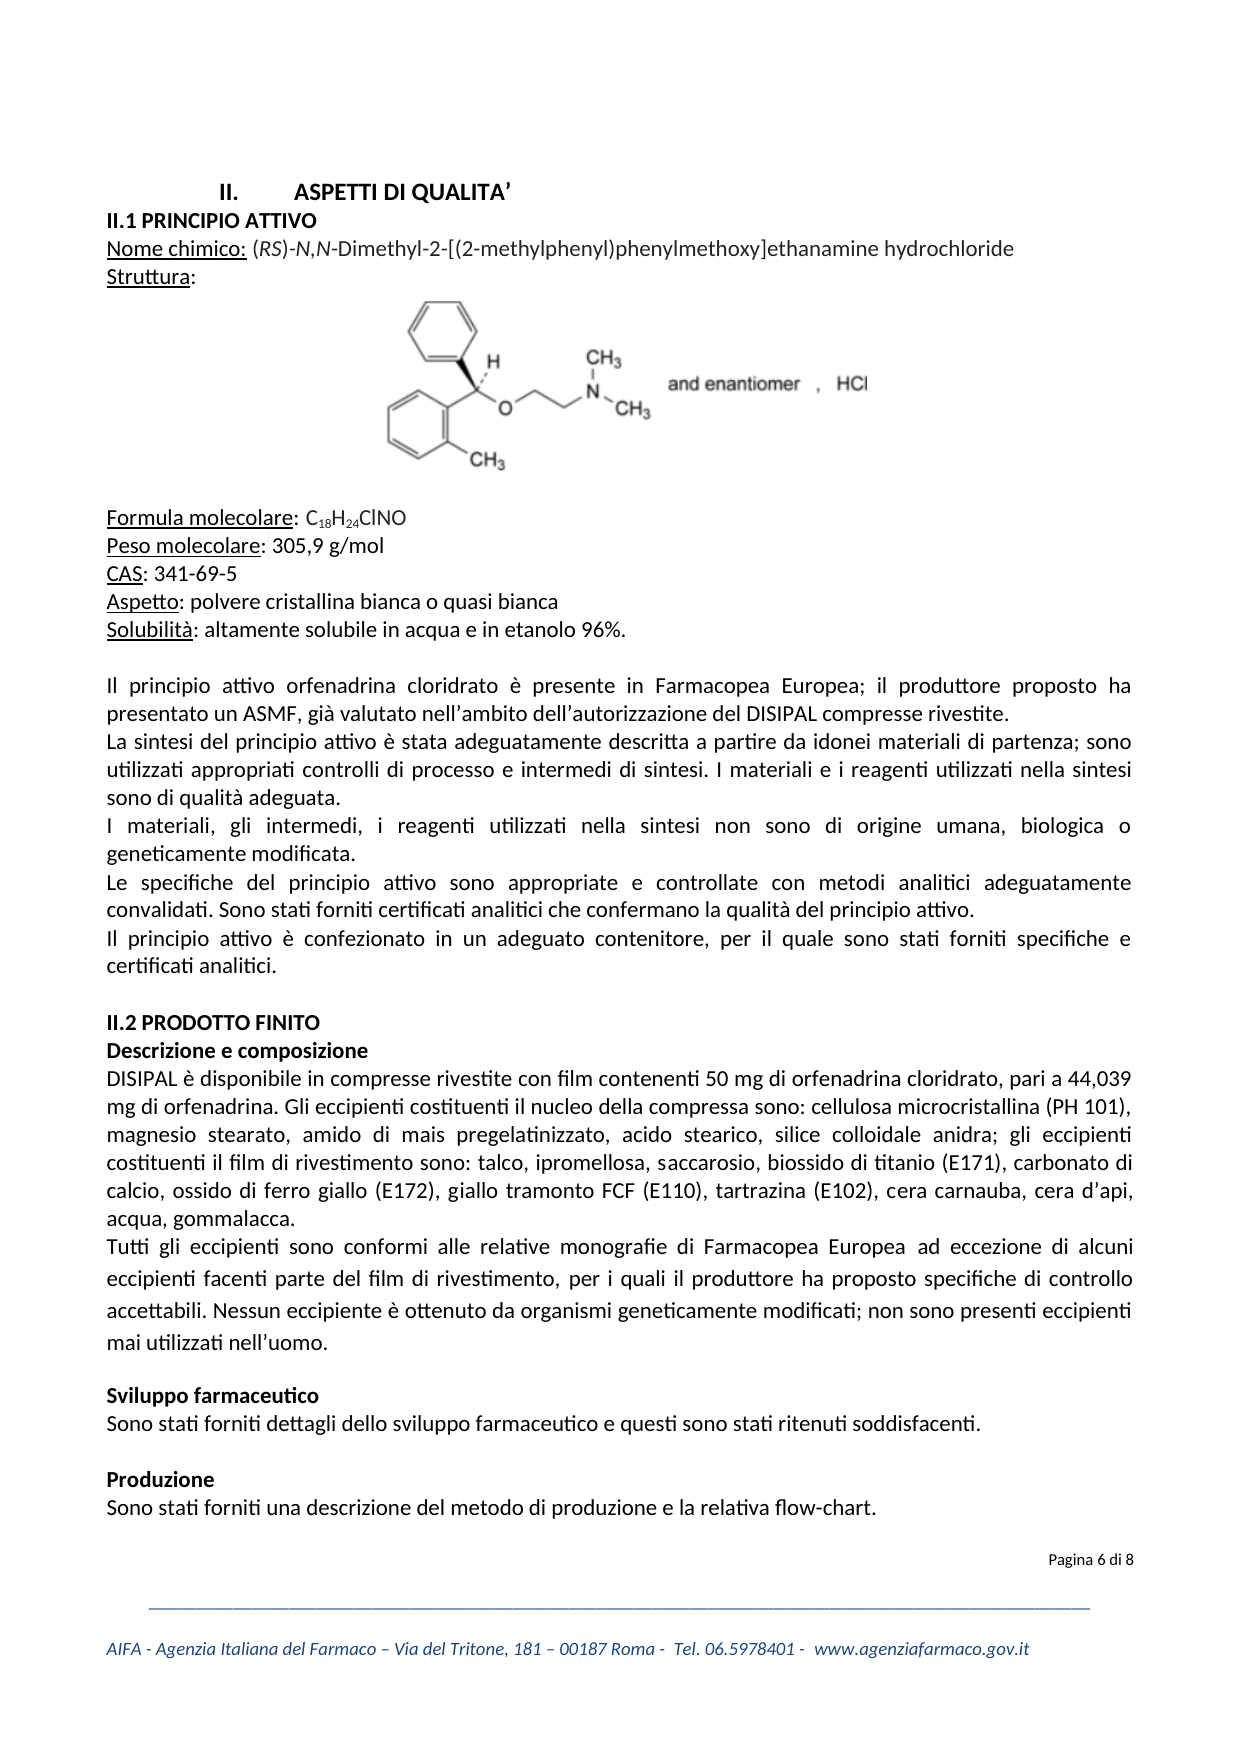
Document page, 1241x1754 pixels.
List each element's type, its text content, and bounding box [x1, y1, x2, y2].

text Peso molecolare: 305,9 g/mol [106, 531, 266, 559]
text I materiali, gli intermedi, i reagenti utilizzati nella sintesi non sono di origine umana, biologica o geneticamente modificata. [106, 812, 1134, 868]
text Aspetto: polvere cristallina bianca o quasi bianca [106, 587, 1134, 615]
picture [366, 290, 875, 476]
text Struttura: [106, 262, 1134, 290]
text Solubilità: altamente solubile in acqua e in etanolo 96%. [106, 615, 1134, 643]
text II.1 PRINCIPIO ATTIVO [106, 206, 1134, 234]
text Sono stati forniti dettagli dello sviluppo farmaceutico e questi sono stati ritenuti soddisfacenti. [106, 1409, 1134, 1437]
text Descrizione e composizione [106, 1036, 1134, 1064]
text CAS: 341-69-5 [106, 559, 1134, 587]
text II.2 PRODOTTO FINITO [106, 1008, 1134, 1036]
text Formula molecolare: C18H24ClNO [106, 503, 1134, 531]
text Peso molecolare: 305,9 g/mol [272, 531, 1134, 559]
text La sintesi del principio attivo è stata adeguatamente descritta a partire da idonei materiali di partenza; sono utilizzati appropriati controlli di processo e intermedi di sintesi. I materiali e i reagenti utilizzati nella sintesi sono di qualità adeguata. [106, 727, 1134, 812]
list ASPETTI DI QUALITA’ [219, 176, 1134, 206]
text Sono stati forniti una descrizione del metodo di produzione e la relativa flow-chart. [106, 1493, 1134, 1522]
text DISIPAL è disponibile in compresse rivestite con film contenenti 50 mg di orfenadrina cloridrato, pari a 44,039 mg di orfenadrina. Gli eccipienti costituenti il nucleo della compressa sono: cellulosa microcristallina (PH 101), magnesio stearato, amido di mais pregelatinizzato, acido stearico, silice colloidale anidra; gli eccipienti costituenti il film di rivestimento sono: talco, ipromellosa, saccarosio, biossido di titanio (E171), carbonato di calcio, ossido di ferro giallo (E172), giallo tramonto FCF (E110), tartrazina (E102), cera carnauba, cera d’api, acqua, gommalacca. [106, 1064, 1134, 1232]
text Le specifiche del principio attivo sono appropriate e controllate con metodi analitici adeguatamente convalidati. Sono stati forniti certificati analitici che confermano la qualità del principio attivo. [106, 868, 1134, 924]
text Tutti gli eccipienti sono conformi alle relative monografie di Farmacopea Europea ad eccezione di alcuni eccipienti facenti parte del film di rivestimento, per i quali il produttore ha proposto specifiche di controllo accettabili. Nessun eccipiente è ottenuto da organismi geneticamente modificati; non sono presenti eccipienti mai utilizzati nell’uomo. [106, 1232, 1134, 1356]
text Sviluppo farmaceutico [106, 1381, 1134, 1409]
text Il principio attivo orfenadrina cloridrato è presente in Farmacopea Europea; il produttore proposto ha presentato un ASMF, già valutato nell’ambito dell’autorizzazione del DISIPAL compresse rivestite. [106, 671, 1134, 727]
text Il principio attivo è confezionato in un adeguato contenitore, per il quale sono stati forniti specifiche e certificati analitici. [106, 924, 1134, 980]
text Produzione [106, 1466, 1134, 1493]
text Nome chimico: (RS)-N,N-Dimethyl-2-[(2-methylphenyl)phenylmethoxy]ethanamine hydrochloride [106, 234, 1134, 262]
